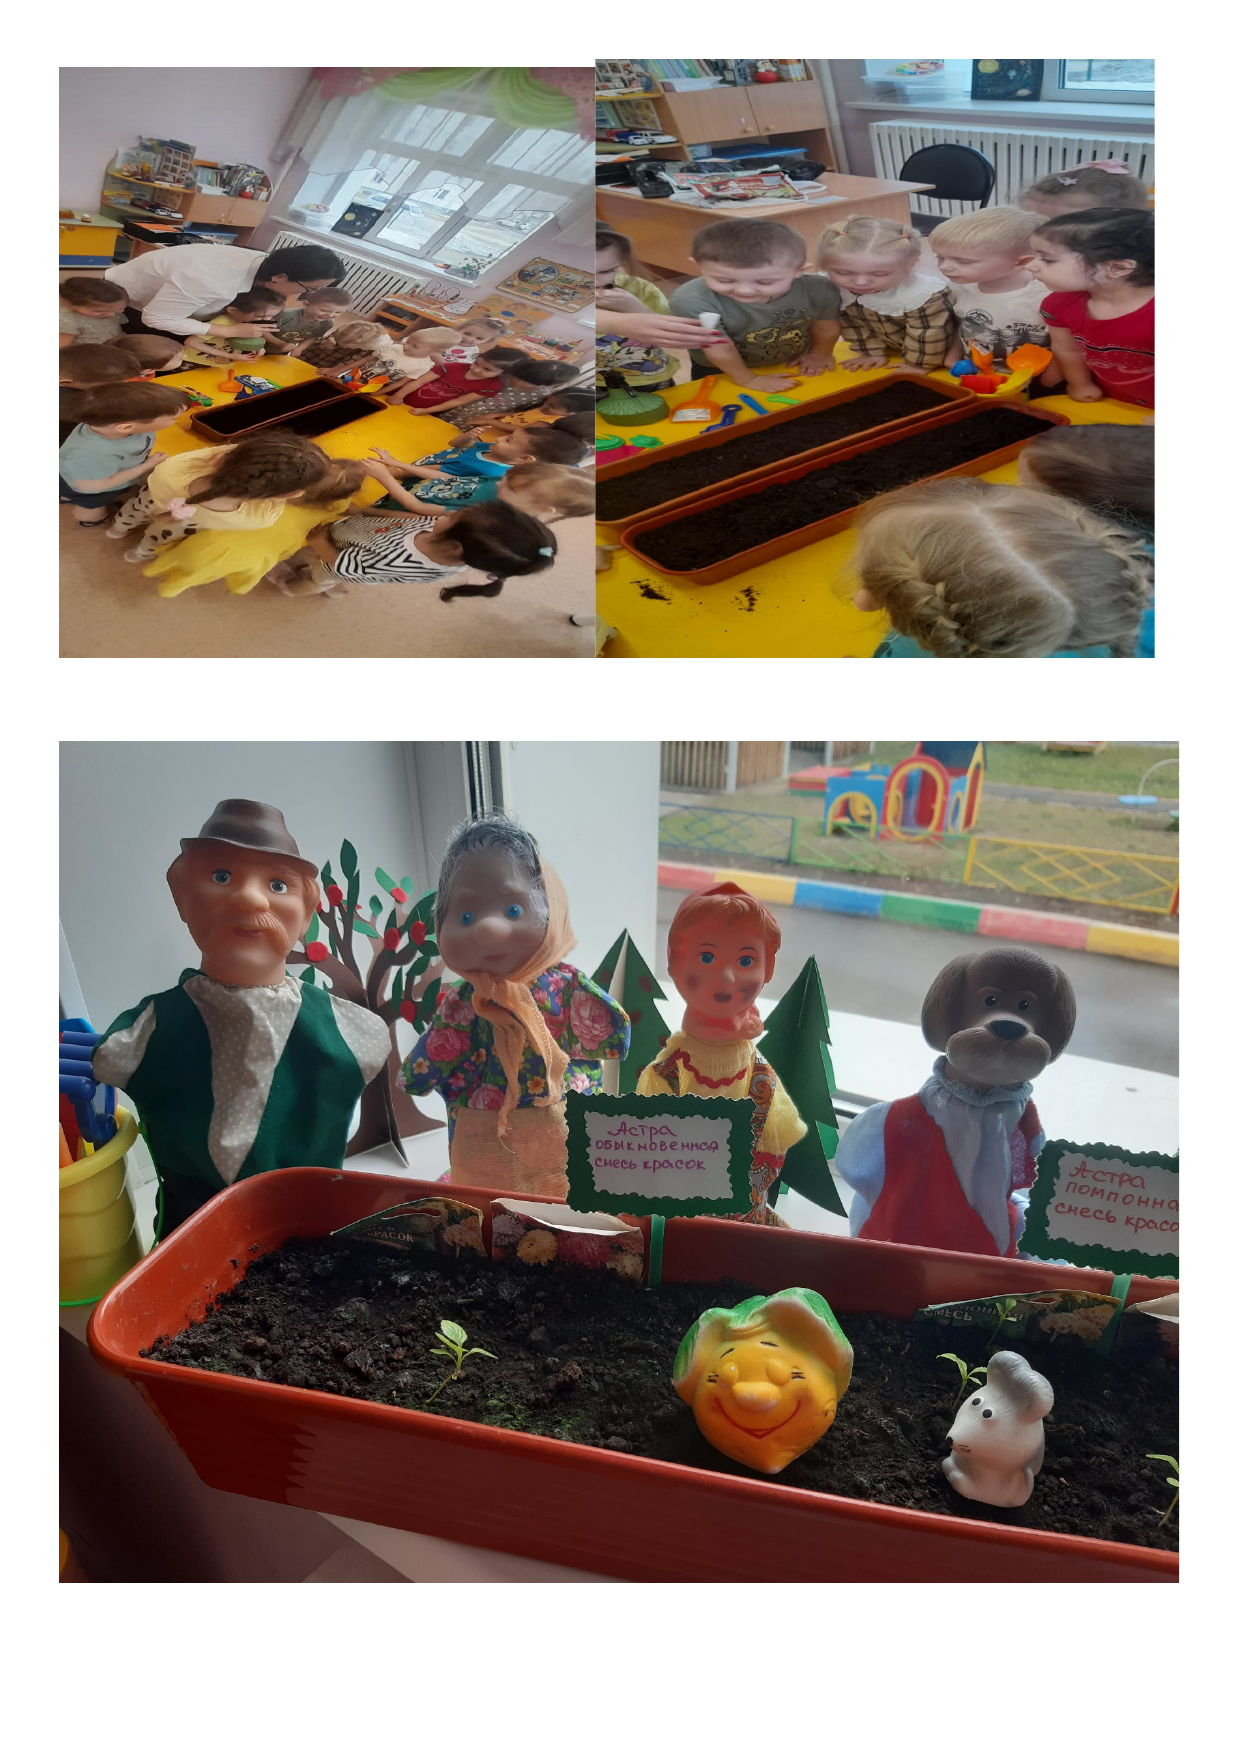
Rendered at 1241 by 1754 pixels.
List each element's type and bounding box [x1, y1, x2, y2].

picture [59, 741, 1180, 1583]
picture [59, 59, 1155, 658]
